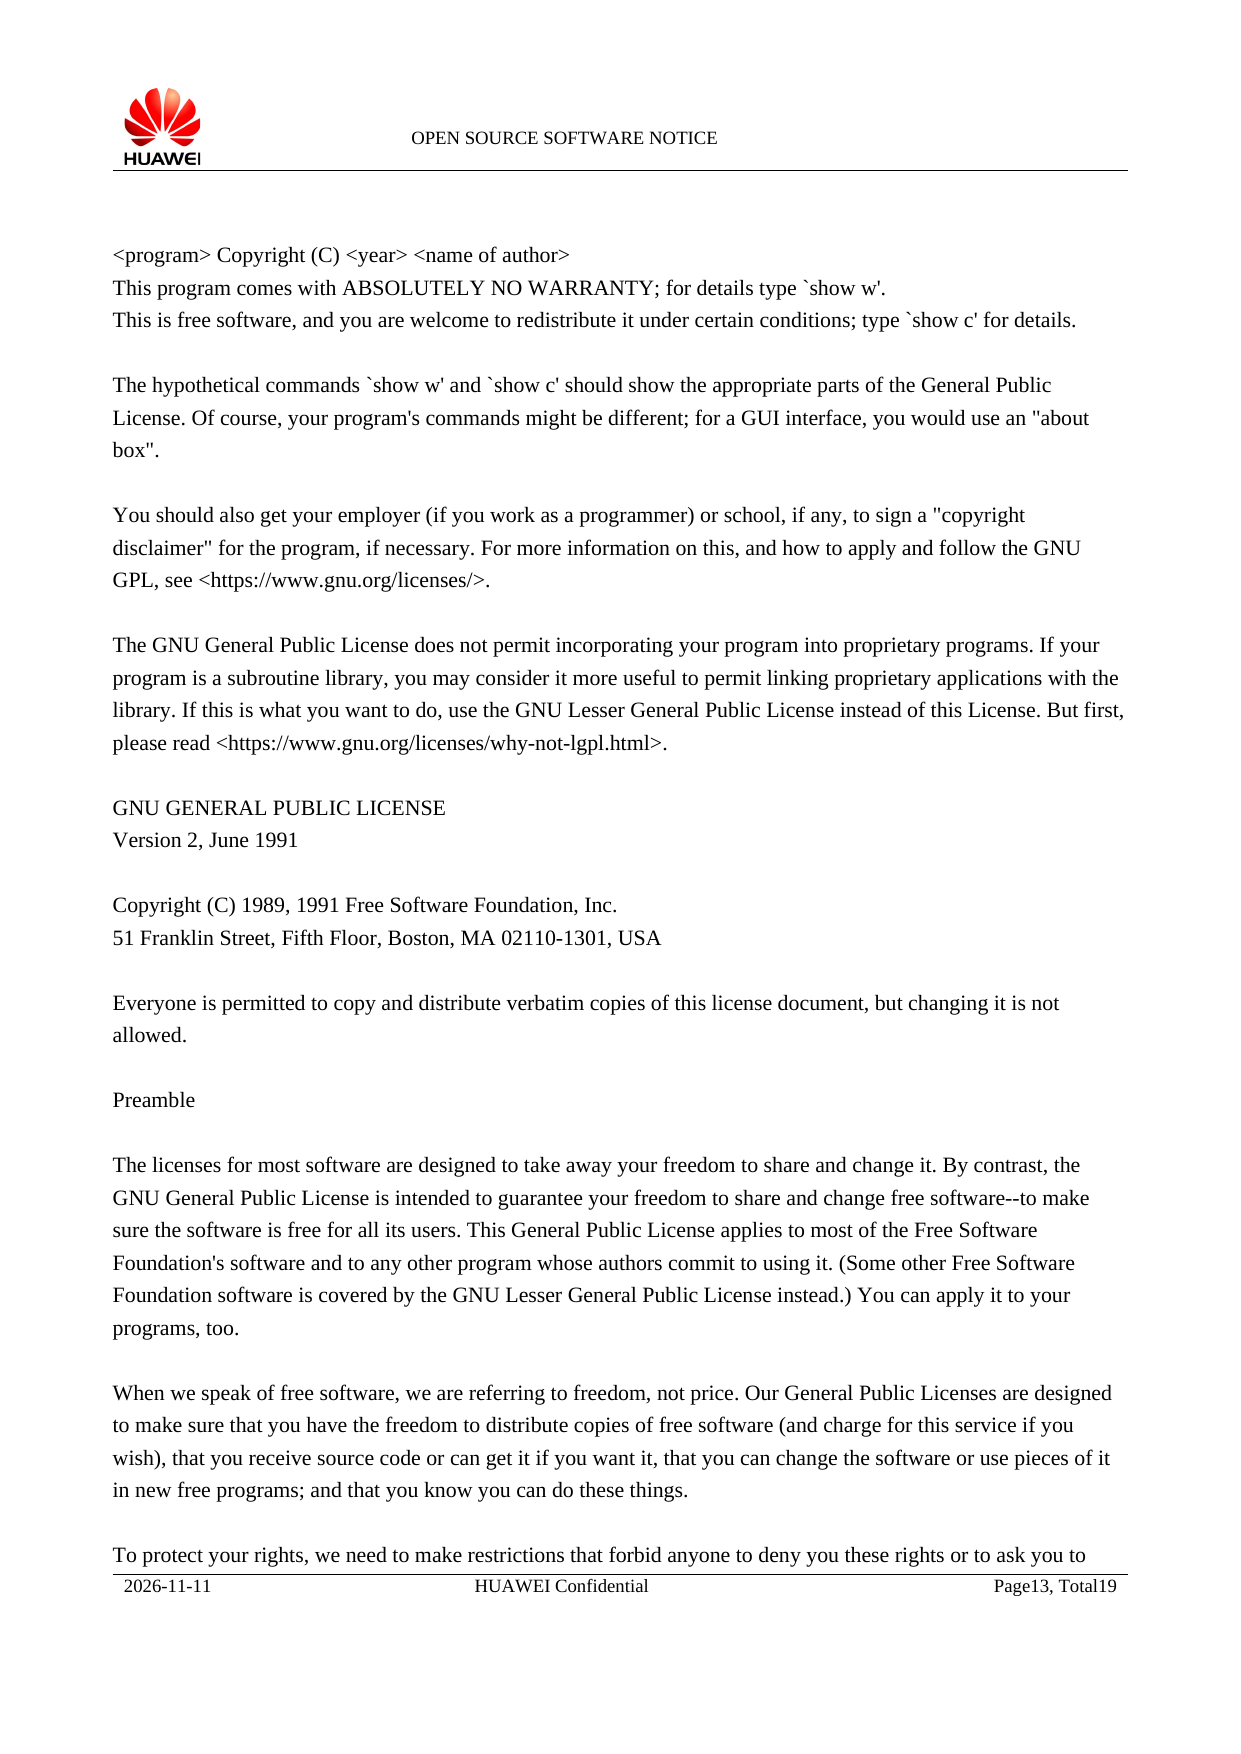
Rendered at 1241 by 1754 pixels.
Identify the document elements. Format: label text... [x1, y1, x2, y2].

picture [124, 88, 201, 165]
